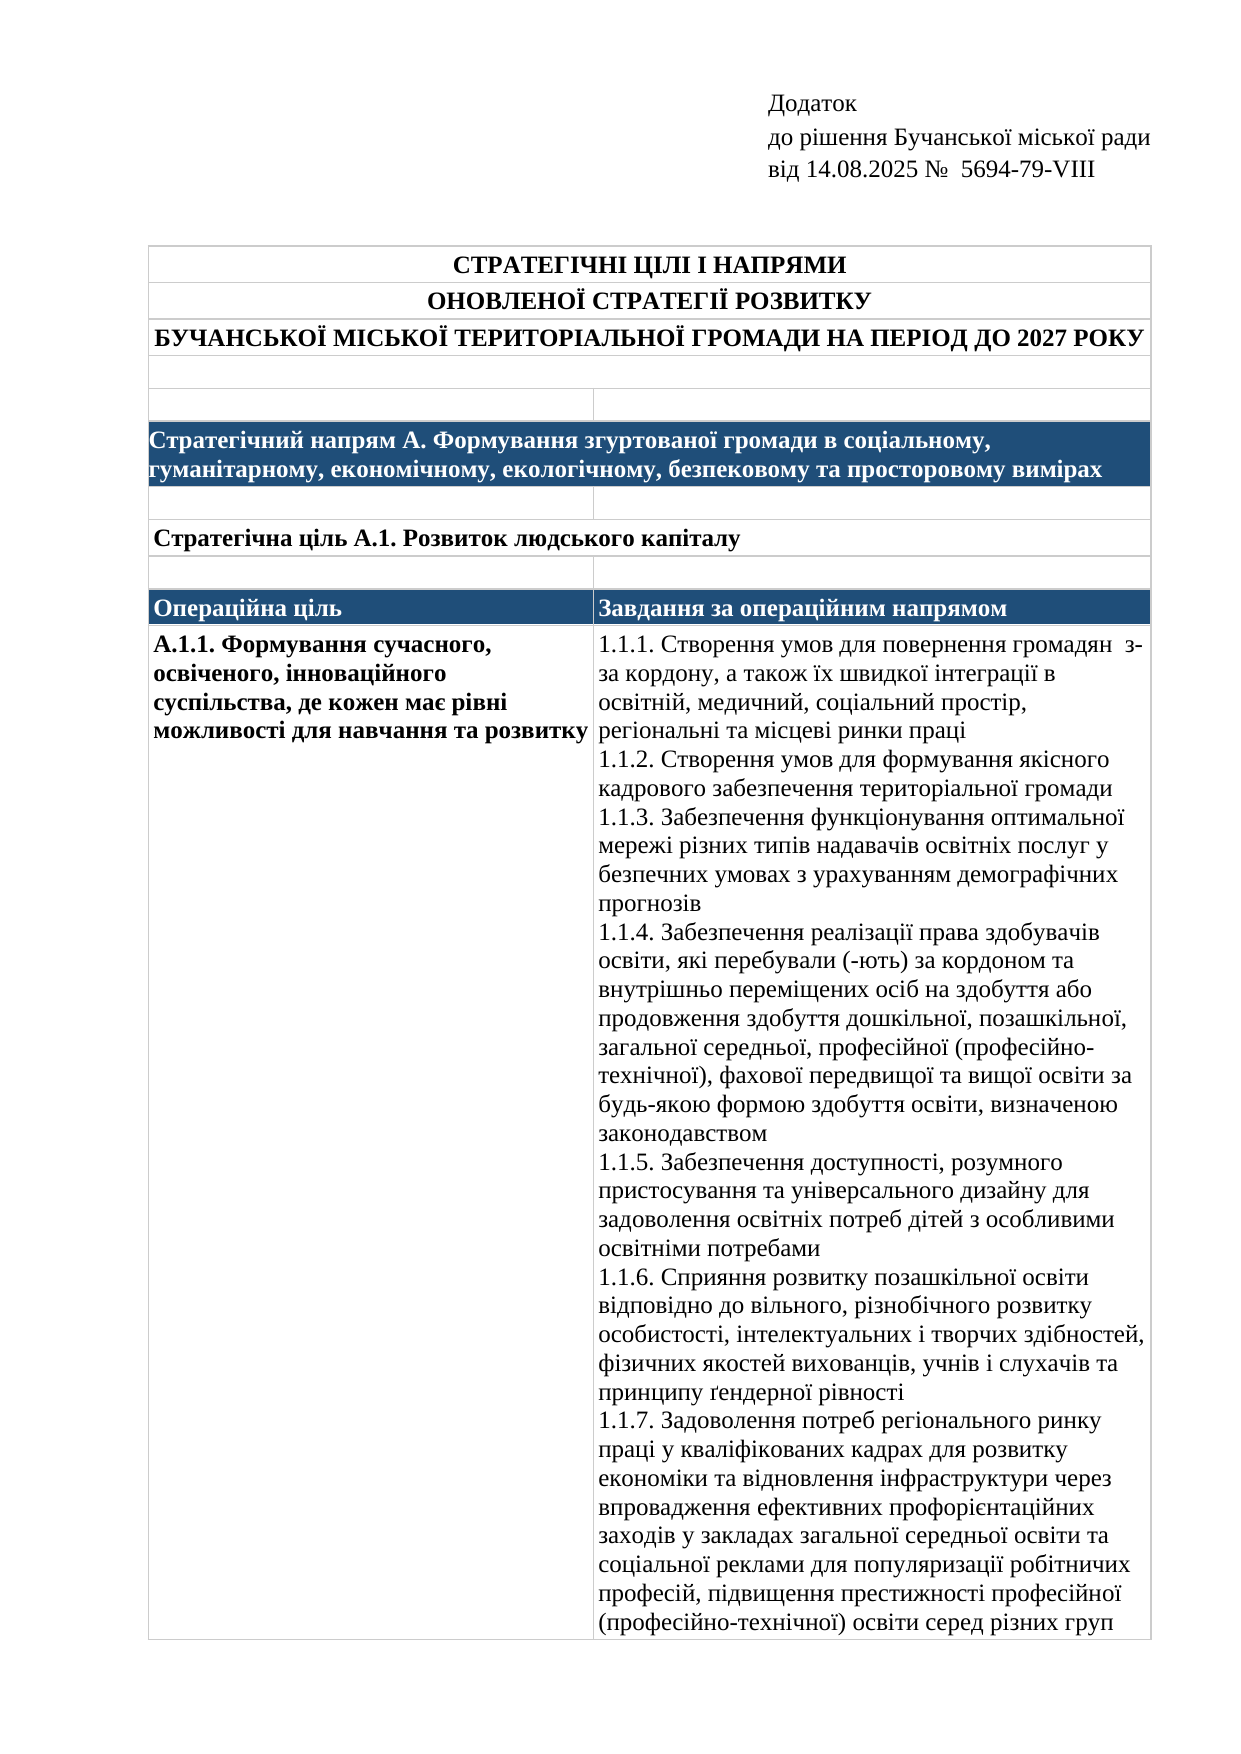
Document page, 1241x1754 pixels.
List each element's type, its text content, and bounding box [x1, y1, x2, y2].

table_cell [149, 626, 593, 1638]
table_header СТРАТЕГІЧНІ ЦІЛІ І НАПРЯМИ [149, 247, 1150, 282]
table_cell [594, 557, 1150, 588]
table_cell [594, 487, 1150, 518]
table_cell Завдання за операційним напрямом [594, 590, 1150, 624]
table_cell Стратегічний напрям А. Формування згуртованої громади в соціальному, гуманітарному, економічному, екологічному, безпековому та просторовому вимірах [149, 422, 1150, 486]
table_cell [594, 626, 1150, 1638]
table_cell Операційна ціль [149, 590, 593, 624]
table_cell [149, 356, 1150, 388]
table_cell ОНОВЛЕНОЇ СТРАТЕГІЇ РОЗВИТКУ [149, 283, 1150, 318]
table_cell [149, 389, 593, 420]
table_cell БУЧАНСЬКОЇ МІСЬКОЇ ТЕРИТОРІАЛЬНОЇ ГРОМАДИ НА ПЕРІОД ДО 2027 РОКУ [149, 320, 1150, 355]
table_cell Стратегічна ціль А.1. Розвиток людського капіталу [149, 520, 1150, 555]
table_cell [149, 487, 593, 518]
table_cell [594, 389, 1150, 420]
text Додаток [768, 88, 1152, 117]
table_cell [149, 557, 593, 588]
text від 14.08.2025 № 5694-79-VIІІ [768, 154, 1152, 183]
text до рішення Бучанської міської ради [768, 122, 1152, 150]
